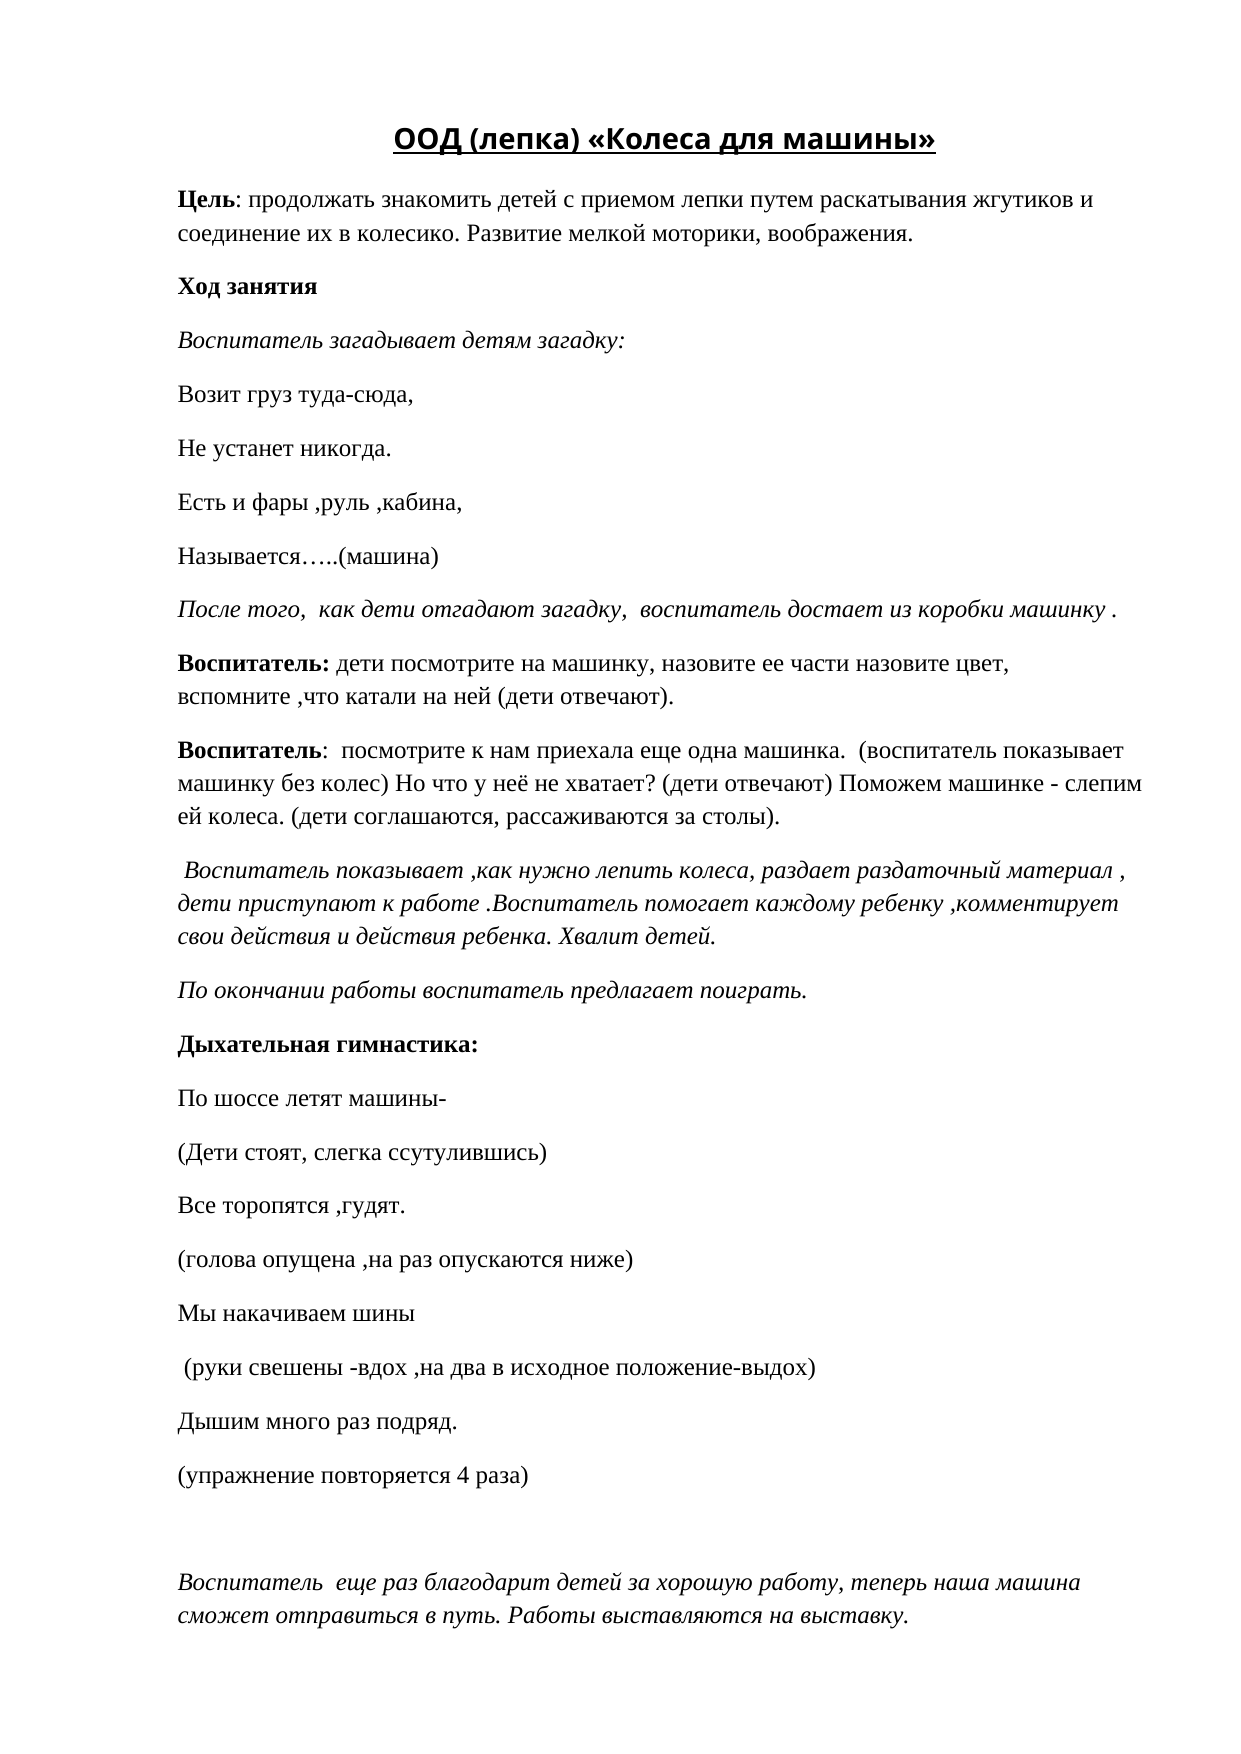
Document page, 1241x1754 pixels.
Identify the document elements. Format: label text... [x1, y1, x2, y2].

text Воспитатель показывает ,как нужно лепить колеса, раздает раздаточный материал , дети приступают к работе .Воспитатель помогает каждому ребенку ,комментирует свои действия и действия ребенка. Хвалит детей. [177, 855, 1152, 950]
text Не устанет никогда. [177, 433, 1152, 462]
text По шоссе летят машины- [177, 1083, 1152, 1112]
text (руки свешены -вдох ,на два в исходное положение-выдох) [177, 1352, 1152, 1381]
text Дышим много раз подряд. [177, 1406, 1152, 1435]
text Воспитатель загадывает детям загадку: [177, 325, 1152, 354]
text (упражнение повторяется 4 раза) [177, 1460, 1152, 1488]
text Воспитатель еще раз благодарит детей за хорошую работу, теперь наша машина сможет отправиться в путь. Работы выставляются на выставку. [177, 1567, 1152, 1629]
text Воспитатель: посмотрите к нам приехала еще одна машинка. (воспитатель показывает машинку без колес) Но что у неё не хватает? (дети отвечают) Поможем машинке - слепим ей колеса. (дети соглашаются, рассаживаются за столы). [177, 735, 1152, 830]
text Все торопятся ,гудят. [177, 1191, 1152, 1219]
text Ход занятия [177, 271, 1152, 300]
text ООД (лепка) «Колеса для машины» [177, 118, 1152, 158]
text Воспитатель: дети посмотрите на машинку, назовите ее части назовите цвет, вспомните ,что катали на ней (дети отвечают). [177, 648, 1152, 710]
text (Дети стоят, слегка ссутулившись) [177, 1137, 1152, 1165]
text Возит груз туда-сюда, [177, 379, 1152, 408]
text Мы накачиваем шины [177, 1298, 1152, 1327]
text Цель: продолжать знакомить детей с приемом лепки путем раскатывания жгутиков и соединение их в колесико. Развитие мелкой моторики, воображения. [177, 184, 1152, 246]
text Есть и фары ,руль ,кабина, [177, 487, 1152, 516]
text По окончании работы воспитатель предлагает поиграть. [177, 975, 1152, 1004]
text Дыхательная гимнастика: [177, 1029, 1152, 1058]
text После того, как дети отгадают загадку, воспитатель достает из коробки машинку . [177, 594, 1152, 623]
text (голова опущена ,на раз опускаются ниже) [177, 1244, 1152, 1273]
text Называется…..(машина) [177, 541, 1152, 569]
